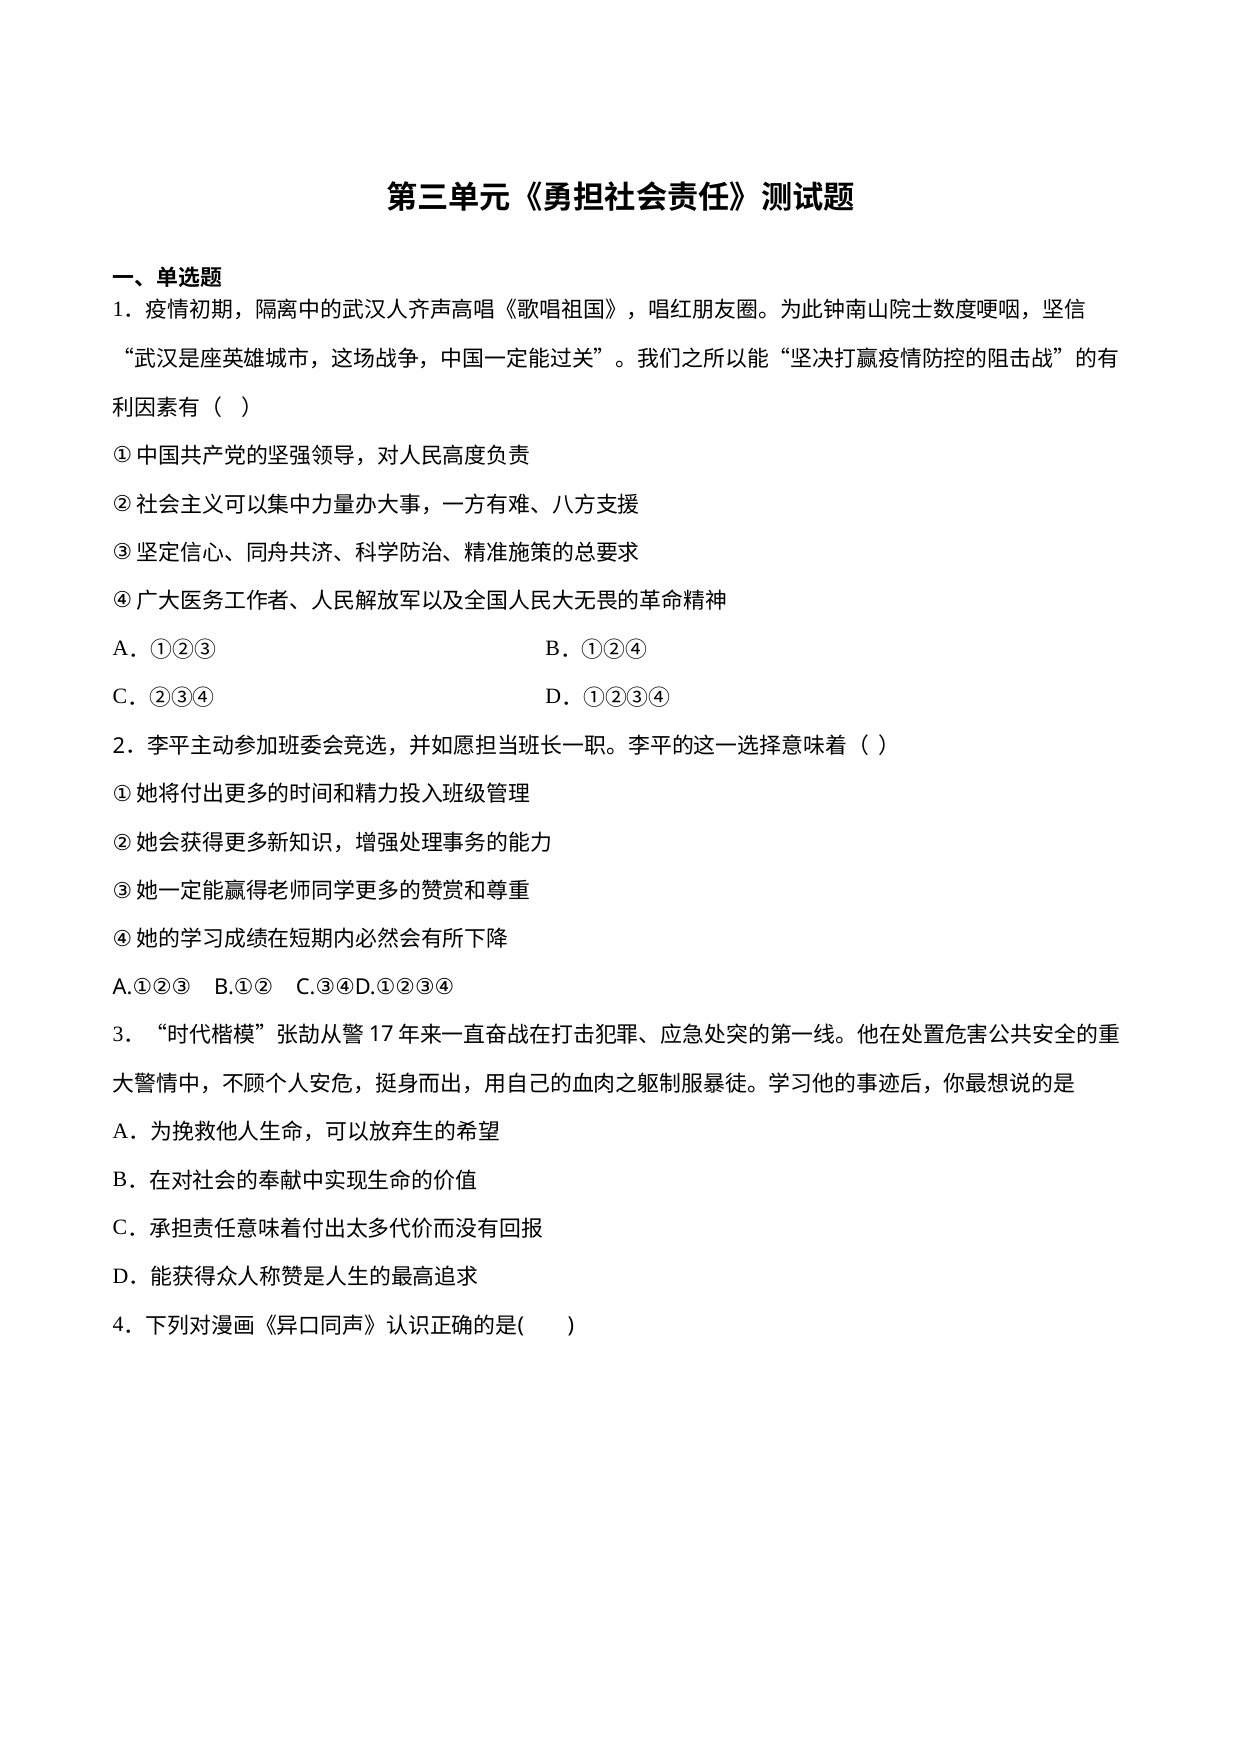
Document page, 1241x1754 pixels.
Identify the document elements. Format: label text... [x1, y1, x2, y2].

text C．②③④ D．①②③④ [112, 679, 1128, 712]
text 4．下列对漫画《异口同声》认识正确的是( ) [112, 1307, 1128, 1340]
text D．能获得众人称赞是人生的最高追求 [112, 1259, 1128, 1291]
text A.①②③ B.①② C.③④D.①②③④ [112, 969, 1128, 1002]
text ②社会主义可以集中力量办大事，一方有难、八方支援 [112, 486, 1128, 519]
text 1．疫情初期，隔离中的武汉人齐声高唱《歌唱祖国》，唱红朋友圈。为此钟南山院士数度哽咽，坚信“武汉是座英雄城市，这场战争，中国一定能过关”。我们之所以能“坚决打赢疫情防控的阻击战”的有利因素有（ ） [112, 292, 1128, 422]
text ④她的学习成绩在短期内必然会有所下降 [112, 921, 1128, 954]
text B．在对社会的奉献中实现生命的价值 [112, 1162, 1128, 1195]
text 2．李平主动参加班委会竞选，并如愿担当班长一职。李平的这一选择意味着（ ） [112, 728, 1128, 760]
text ④广大医务工作者、人民解放军以及全国人民大无畏的革命精神 [112, 583, 1128, 615]
text A．为挽救他人生命，可以放弃生的希望 [112, 1114, 1128, 1146]
text ①中国共产党的坚强领导，对人民高度负责 [112, 438, 1128, 470]
text ①她将付出更多的时间和精力投入班级管理 [112, 776, 1128, 809]
text A．①②③ B．①②④ [112, 631, 1128, 664]
text ③坚定信心、同舟共济、科学防治、精准施策的总要求 [112, 534, 1128, 567]
text ③她一定能赢得老师同学更多的赞赏和尊重 [112, 873, 1128, 905]
text 第三单元《勇担社会责任》测试题 [112, 162, 1128, 227]
text C．承担责任意味着付出太多代价而没有回报 [112, 1211, 1128, 1243]
text 3．“时代楷模”张劼从警17年来一直奋战在打击犯罪、应急处突的第一线。他在处置危害公共安全的重大警情中，不顾个人安危，挺身而出，用自己的血肉之躯制服暴徒。学习他的事迹后，你最想说的是 [112, 1017, 1128, 1098]
text 一、单选题 [112, 259, 1128, 292]
text ②她会获得更多新知识，增强处理事务的能力 [112, 824, 1128, 857]
